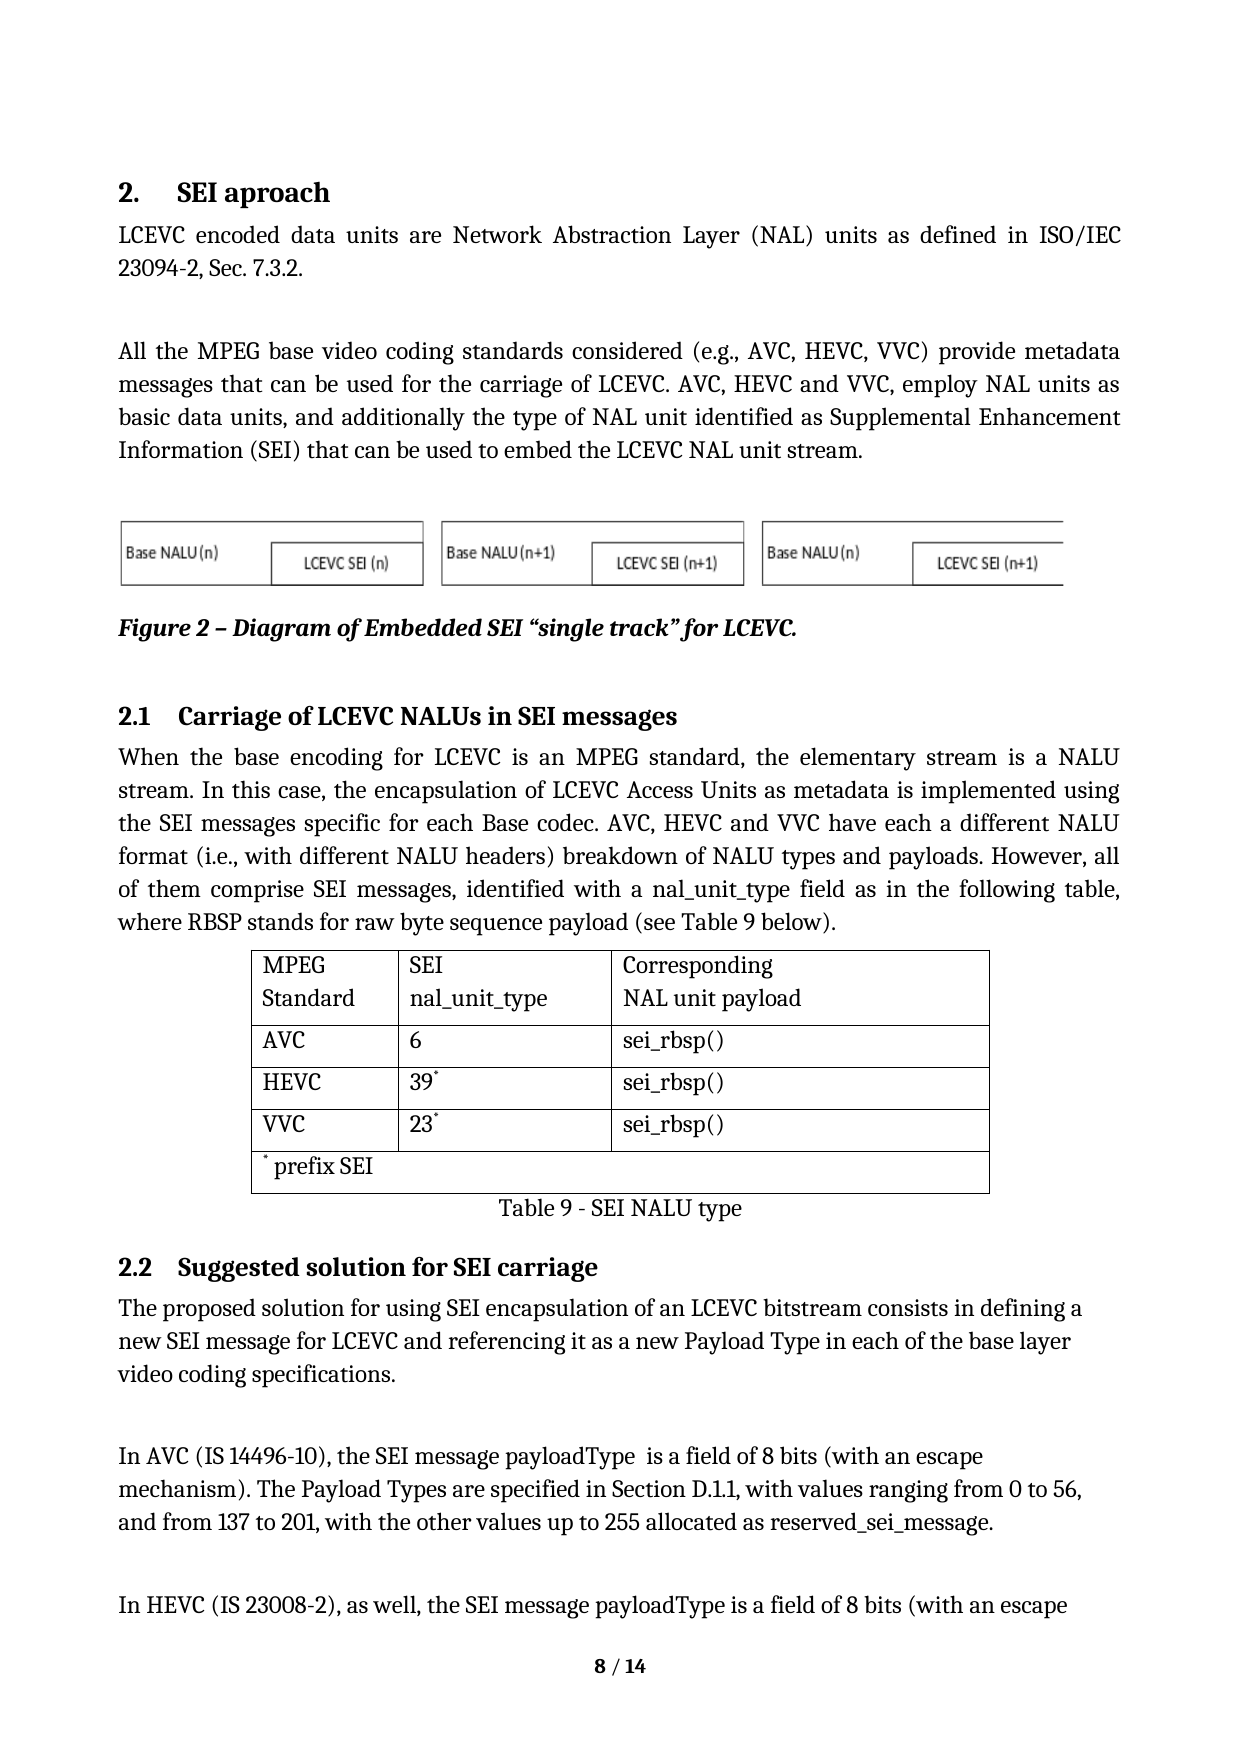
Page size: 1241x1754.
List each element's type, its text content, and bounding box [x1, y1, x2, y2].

table_cell sei_rbsp() [612, 1110, 989, 1151]
text Figure 2 – Diagram of Embedded SEI “single track” for LCEVC. [118, 614, 1122, 643]
list 2.1 Carriage of LCEVC NALUs in SEI messages [118, 701, 1122, 732]
table_header MPEG Standard [252, 951, 398, 1024]
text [118, 1591, 1122, 1620]
table_header Corresponding NAL unit payload [612, 951, 989, 1024]
table_cell HEVC [252, 1068, 398, 1108]
text In AVC (IS 14496-10), the SEI message payloadType is a field of 8 bits (with an escape mechanism). The Payload Types are specified in Section D.1.1, with values ranging from 0 to 56, and from 137 to 201, with the other values up to 255 allocated as reserved_sei_message. [118, 1442, 1122, 1537]
table_cell * prefix SEI [252, 1152, 989, 1192]
table_cell 23* [399, 1110, 611, 1151]
table_cell 6 [399, 1026, 611, 1067]
list SEI aproach [118, 176, 1122, 210]
table_header SEI nal_unit_type [399, 951, 611, 1024]
list 2.2 Suggested solution for SEI carriage [118, 1252, 1122, 1283]
table_cell sei_rbsp() [612, 1026, 989, 1067]
table_cell VVC [252, 1110, 398, 1151]
text The proposed solution for using SEI encapsulation of an LCEVC bitstream consists in defining a new SEI message for LCEVC and referencing it as a new Payload Type in each of the base layer video coding specifications. [118, 1293, 1122, 1388]
text All the MPEG base video coding standards considered (e.g., AVC, HEVC, VVC) provide metadata messages that can be used for the carriage of LCEVC. AVC, HEVC and VVC, employ NAL units as basic data units, and additionally the type of NAL unit identified as Supplemental Enhancement Information (SEI) that can be used to embed the LCEVC NAL unit stream. [118, 337, 1122, 464]
table_cell sei_rbsp() [612, 1068, 989, 1108]
table_cell 39* [399, 1068, 611, 1108]
table_cell AVC [252, 1026, 398, 1067]
text LCEVC encoded data units are Network Abstraction Layer (NAL) units as defined in ISO/IEC 23094-2, Sec. 7.3.2. [118, 221, 1122, 283]
